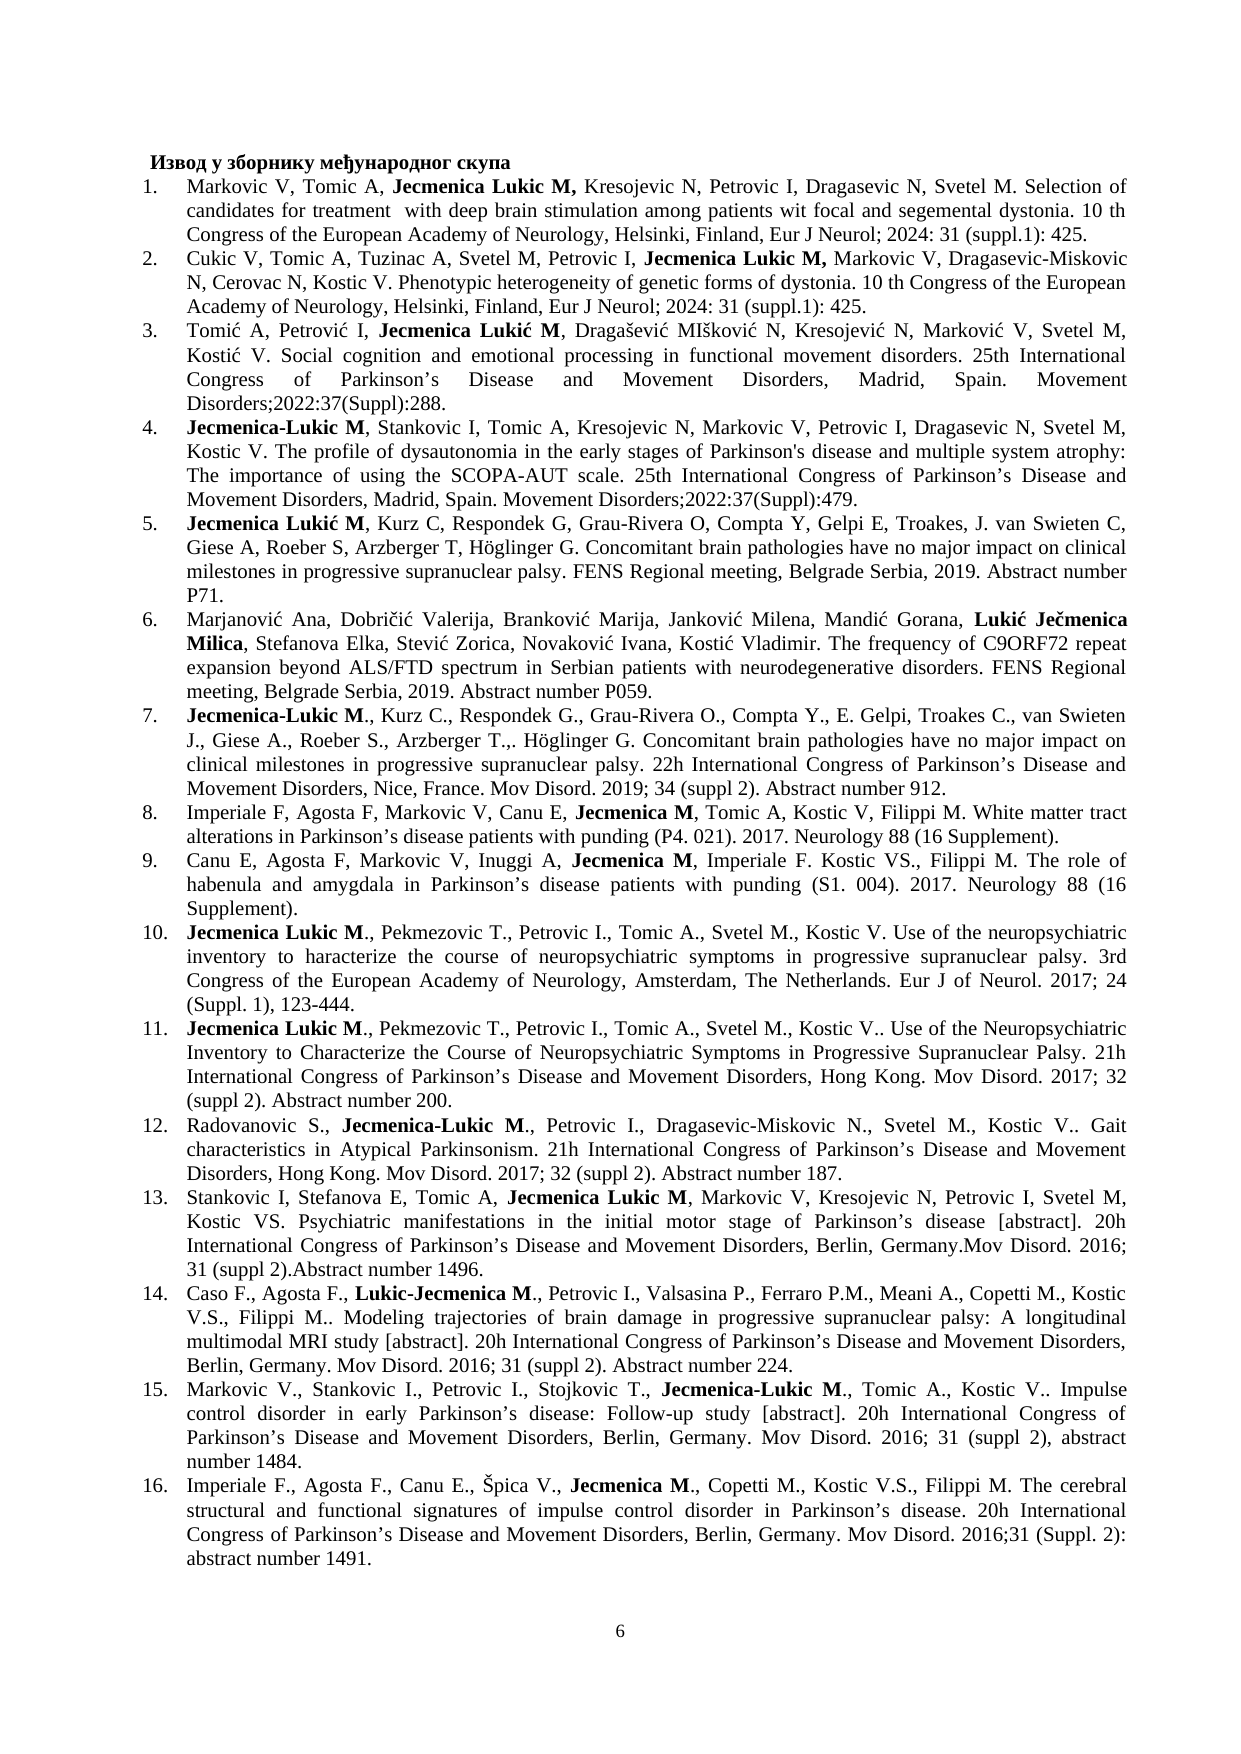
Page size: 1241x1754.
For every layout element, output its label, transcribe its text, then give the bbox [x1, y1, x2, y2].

list Imperiale F., Agosta F., Canu E., Špica V., Jecmenica M., Copetti M., Kostic V.S., Filippi M. The cerebral structural and functional signatures of impulse control disorder in Parkinson’s disease. 20h International Congress of Parkinson’s Disease and Movement Disorders, Berlin, Germany. Mov Disord. 2016;31 (Suppl. 2): abstract number 1491. [142, 1473, 1128, 1570]
list Tomić A, Petrović I, Jecmenica Lukić M, Dragašević MIšković N, Kresojević N, Marković V, Svetel M, Kostić V. Social cognition and emotional processing in functional movement disorders. 25th International Congress of Parkinson’s Disease and Movement Disorders, Madrid, Spain. Movement Disorders;2022:37(Suppl):288. [142, 318, 1128, 415]
list Markovic V., Stankovic I., Petrovic I., Stojkovic T., Jecmenica-Lukic M., Tomic A., Kostic V.. Impulse control disorder in early Parkinson’s disease: Follow-up study [abstract]. 20h International Congress of Parkinson’s Disease and Movement Disorders, Berlin, Germany. Mov Disord. 2016; 31 (suppl 2), abstract number 1484. [142, 1377, 1128, 1473]
list Jecmenica-Lukic M., Kurz C., Respondek G., Grau-Rivera O., Compta Y., E. Gelpi, Troakes C., van Swieten J., Giese A., Roeber S., Arzberger T.,. Höglinger G. Concomitant brain pathologies have no major impact on clinical milestones in progressive supranuclear palsy. 22h International Congress of Parkinson’s Disease and Movement Disorders, Nice, France. Mov Disord. 2019; 34 (suppl 2). Abstract number 912. [142, 703, 1128, 800]
list Markovic V, Tomic A, Jecmenica Lukic M, Kresojevic N, Petrovic I, Dragasevic N, Svetel M. Selection of candidates for treatment with deep brain stimulation among patients wit focal and segemental dystonia. 10 th Congress of the European Academy of Neurology, Helsinki, Finland, Eur J Neurol; 2024: 31 (suppl.1): 425. [142, 174, 1128, 246]
list Canu E, Agosta F, Markovic V, Inuggi A, Jecmenica M, Imperiale F. Kostic VS., Filippi M. The role of habenula and amygdala in Parkinson’s disease patients with punding (S1. 004). 2017. Neurology 88 (16 Supplement). [142, 848, 1128, 920]
list Radovanovic S., Jecmenica-Lukic M., Petrovic I., Dragasevic-Miskovic N., Svetel M., Kostic V.. Gait characteristics in Atypical Parkinsonism. 21h International Congress of Parkinson’s Disease and Movement Disorders, Hong Kong. Mov Disord. 2017; 32 (suppl 2). Abstract number 187. [142, 1112, 1128, 1185]
list Stankovic I, Stefanova E, Tomic A, Jecmenica Lukic M, Markovic V, Kresojevic N, Petrovic I, Svetel M, Kostic VS. Psychiatric manifestations in the initial motor stage of Parkinson’s disease [abstract]. 20h International Congress of Parkinson’s Disease and Movement Disorders, Berlin, Germany.Mov Disord. 2016; 31 (suppl 2).Abstract number 1496. [142, 1185, 1128, 1281]
list Caso F., Agosta F., Lukic-Jecmenica M., Petrovic I., Valsasina P., Ferraro P.M., Meani A., Copetti M., Kostic V.S., Filippi M.. Modeling trajectories of brain damage in progressive supranuclear palsy: A longitudinal multimodal MRI study [abstract]. 20h International Congress of Parkinson’s Disease and Movement Disorders, Berlin, Germany. Mov Disord. 2016; 31 (suppl 2). Abstract number 224. [142, 1281, 1128, 1377]
text Извод у зборнику међународног скупа [150, 150, 1128, 174]
list Jecmenica Lukic M., Pekmezovic T., Petrovic I., Tomic A., Svetel M., Kostic V.. Use of the Neuropsychiatric Inventory to Characterize the Course of Neuropsychiatric Symptoms in Progressive Supranuclear Palsy. 21h International Congress of Parkinson’s Disease and Movement Disorders, Hong Kong. Mov Disord. 2017; 32 (suppl 2). Abstract number 200. [142, 1016, 1128, 1112]
list Marjanović Ana, Dobričić Valerija, Branković Marija, Janković Milena, Mandić Gorana, Lukić Ječmenica Milica, Stefanova Elka, Stević Zorica, Novaković Ivana, Kostić Vladimir. The frequency of C9ORF72 repeat expansion beyond ALS/FTD spectrum in Serbian patients with neurodegenerative disorders. FENS Regional meeting, Belgrade Serbia, 2019. Abstract number P059. [142, 607, 1128, 703]
list Jecmenica Lukić M, Kurz C, Respondek G, Grau-Rivera O, Compta Y, Gelpi E, Troakes, J. van Swieten C, Giese A, Roeber S, Arzberger T, Höglinger G. Concomitant brain pathologies have no major impact on clinical milestones in progressive supranuclear palsy. FENS Regional meeting, Belgrade Serbia, 2019. Abstract number P71. [142, 511, 1128, 607]
list Cukic V, Tomic A, Tuzinac A, Svetel M, Petrovic I, Jecmenica Lukic M, Markovic V, Dragasevic-Miskovic N, Cerovac N, Kostic V. Phenotypic heterogeneity of genetic forms of dystonia. 10 th Congress of the European Academy of Neurology, Helsinki, Finland, Eur J Neurol; 2024: 31 (suppl.1): 425. [142, 246, 1128, 318]
list Jecmenica-Lukic M, Stankovic I, Tomic A, Kresojevic N, Markovic V, Petrovic I, Dragasevic N, Svetel M, Kostic V. The profile of dysautonomia in the early stages of Parkinson's disease and multiple system atrophy: The importance of using the SCOPA-AUT scale. 25th International Congress of Parkinson’s Disease and Movement Disorders, Madrid, Spain. Movement Disorders;2022:37(Suppl):479. [142, 415, 1128, 511]
list Jecmenica Lukic M., Pekmezovic T., Petrovic I., Tomic A., Svetel M., Kostic V. Use of the neuropsychiatric inventory to haracterize the course of neuropsychiatric symptoms in progressive supranuclear palsy. 3rd Congress of the European Academy of Neurology, Amsterdam, The Netherlands. Eur J of Neurol. 2017; 24 (Suppl. 1), 123-444. [142, 920, 1128, 1016]
list Imperiale F, Agosta F, Markovic V, Canu E, Jecmenica M, Tomic A, Kostic V, Filippi M. White matter tract alterations in Parkinson’s disease patients with punding (P4. 021). 2017. Neurology 88 (16 Supplement). [142, 800, 1128, 848]
